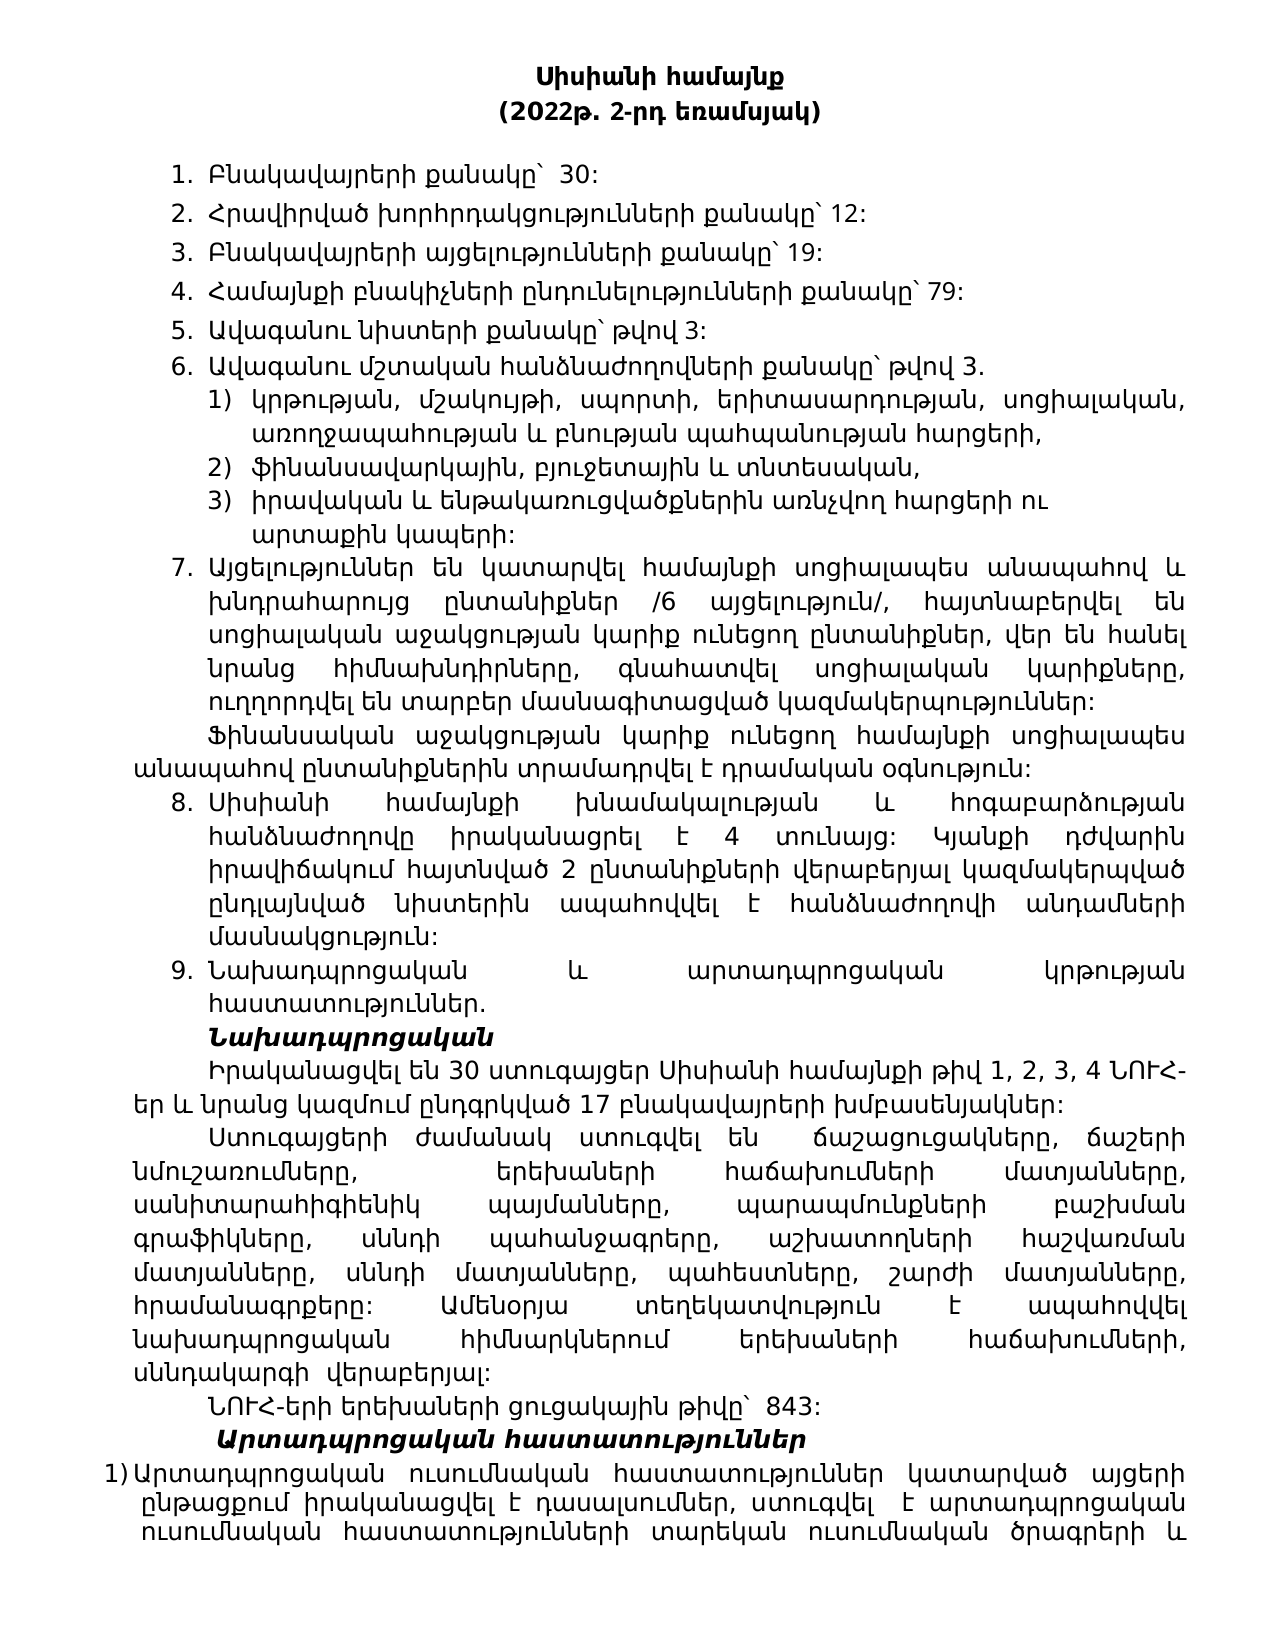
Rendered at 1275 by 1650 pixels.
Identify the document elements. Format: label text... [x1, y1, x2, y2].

list Ավագանու նիստերի քանակը՝ թվով 3: [170, 313, 1186, 347]
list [103, 1459, 1186, 1547]
text Ֆինանսական աջակցության կարիք ունեցող համայնքի սոցիալապես անապահով ընտանիքներին տրամադրվել է դրամական օգնություն: [133, 721, 1186, 784]
list Սիսիանի համայնքի խնամակալության և հոգաբարձության հանձնաժողովը իրականացրել է 4 տունայց: Կյանքի դժվարին իրավիճակում հայտնված 2 ընտանիքների վերաբերյալ կազմակերպված ընդլայնված նիստերին ապահովվել է հանձնաժողովի անդամների մասնակցություն: [170, 788, 1186, 952]
list ֆինանսավարկային, բյուջետային և տնտեսական, [207, 453, 1186, 482]
list Ավագանու մշտական հանձնաժողովների քանակը՝ թվով 3. [170, 352, 1186, 381]
list Նախադպրոցական և արտադպրոցական կրթության հաստատություններ. [170, 956, 1186, 1019]
list Հրավիրված խորհրդակցությունների քանակը՝ 12: [170, 196, 1186, 229]
list Բնակավայրերի այցելությունների քանակը՝ 19: [170, 235, 1186, 269]
text Իրականացվել են 30 ստուգայցեր Սիսիանի համայնքի թիվ 1, 2, 3, 4 ՆՈՒՀ-եր և նրանց կազմում ընդգրկված 17 բնակավայրերի խմբասենյակներ: [133, 1057, 1186, 1119]
list Բնակավայրերի քանակը՝ 30: [170, 156, 1186, 190]
list կրթության, մշակույթի, սպորտի, երիտասարդության, սոցիալական, առողջապահության և բնության պահպանության հարցերի, [207, 386, 1186, 448]
list Համայնքի բնակիչների ընդունելությունների քանակը՝ 79: [170, 274, 1186, 308]
text Արտադպրոցական հաստատություններ [133, 1426, 1186, 1455]
list Այցելություններ են կատարվել համայնքի սոցիալապես անապահով և խնդրահարույց ընտանիքներ /6 այցելություն/, հայտնաբերվել են սոցիալական աջակցության կարիք ունեցող ընտանիքներ, վեր են հանել նրանց հիմնախնդիրները, գնահատվել սոցիալական կարիքները, ուղղորդվել են տարբեր մասնագիտացված կազմակերպություններ: [170, 553, 1186, 717]
text Սիսիանի համայնք [133, 59, 1186, 93]
text (2022թ. 2-րդ եռամսյակ) [133, 93, 1186, 127]
text Ստուգայցերի ժամանակ ստուգվել են ճաշացուցակները, ճաշերի նմուշառումները, երեխաների հաճախումների մատյանները, սանիտարահիգիենիկ պայմանները, պարապմունքների բաշխման գրաֆիկները, սննդի պահանջագրերը, աշխատողների հաշվառման մատյանները, սննդի մատյանները, պահեստները, շարժի մատյանները, հրամանագրքերը: Ամենօրյա տեղեկատվություն է ապահովվել նախադպրոցական հիմնարկներում երեխաների հաճախումների, սննդակարգի վերաբերյալ: [133, 1124, 1186, 1388]
text ՆՈՒՀ-երի երեխաների ցուցակային թիվը՝ 843: [133, 1392, 1186, 1421]
text Նախադպրոցական [133, 1023, 1186, 1052]
list իրավական և ենթակառուցվածքներին առնչվող հարցերի ու արտաքին կապերի: [207, 486, 1186, 549]
